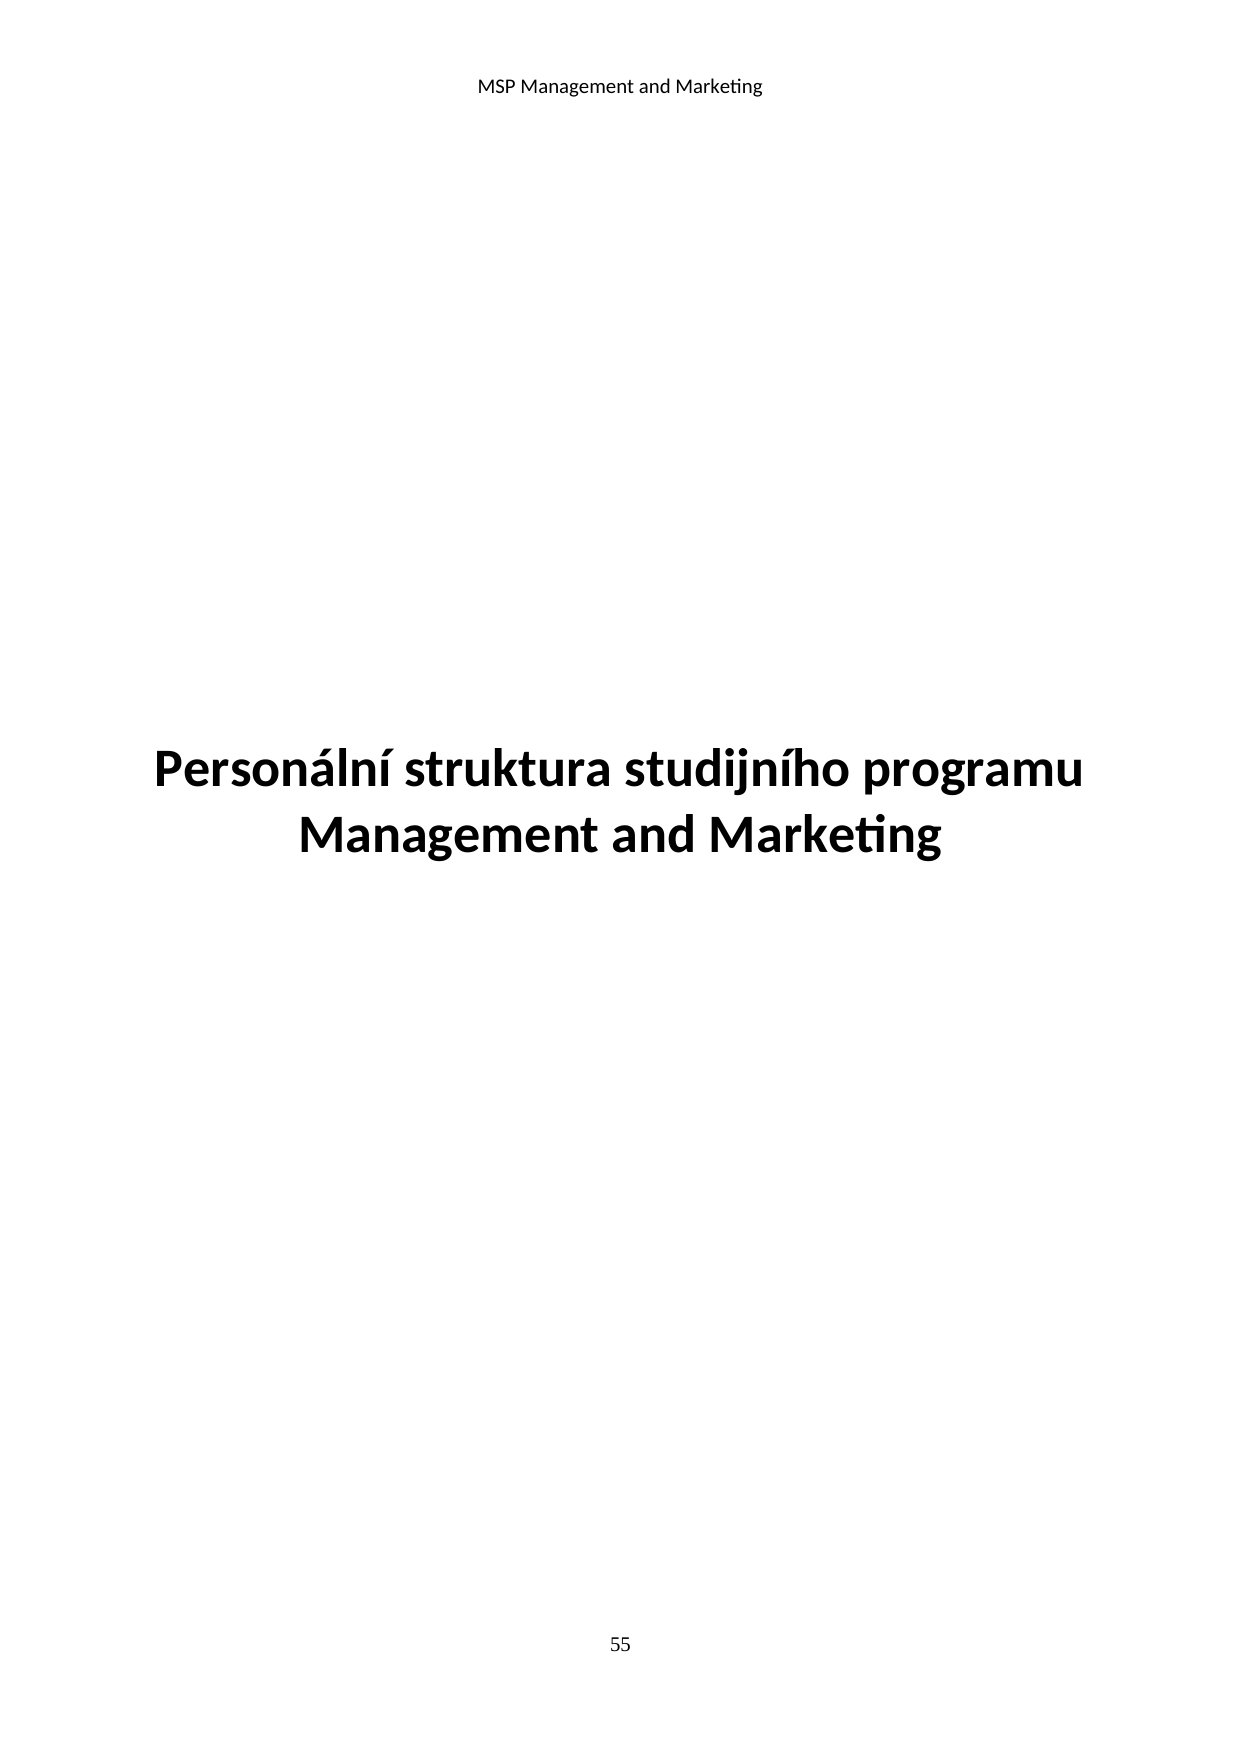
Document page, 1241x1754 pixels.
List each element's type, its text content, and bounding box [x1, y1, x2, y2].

text Personální struktura studijního programu Management and Marketing [148, 733, 1093, 866]
